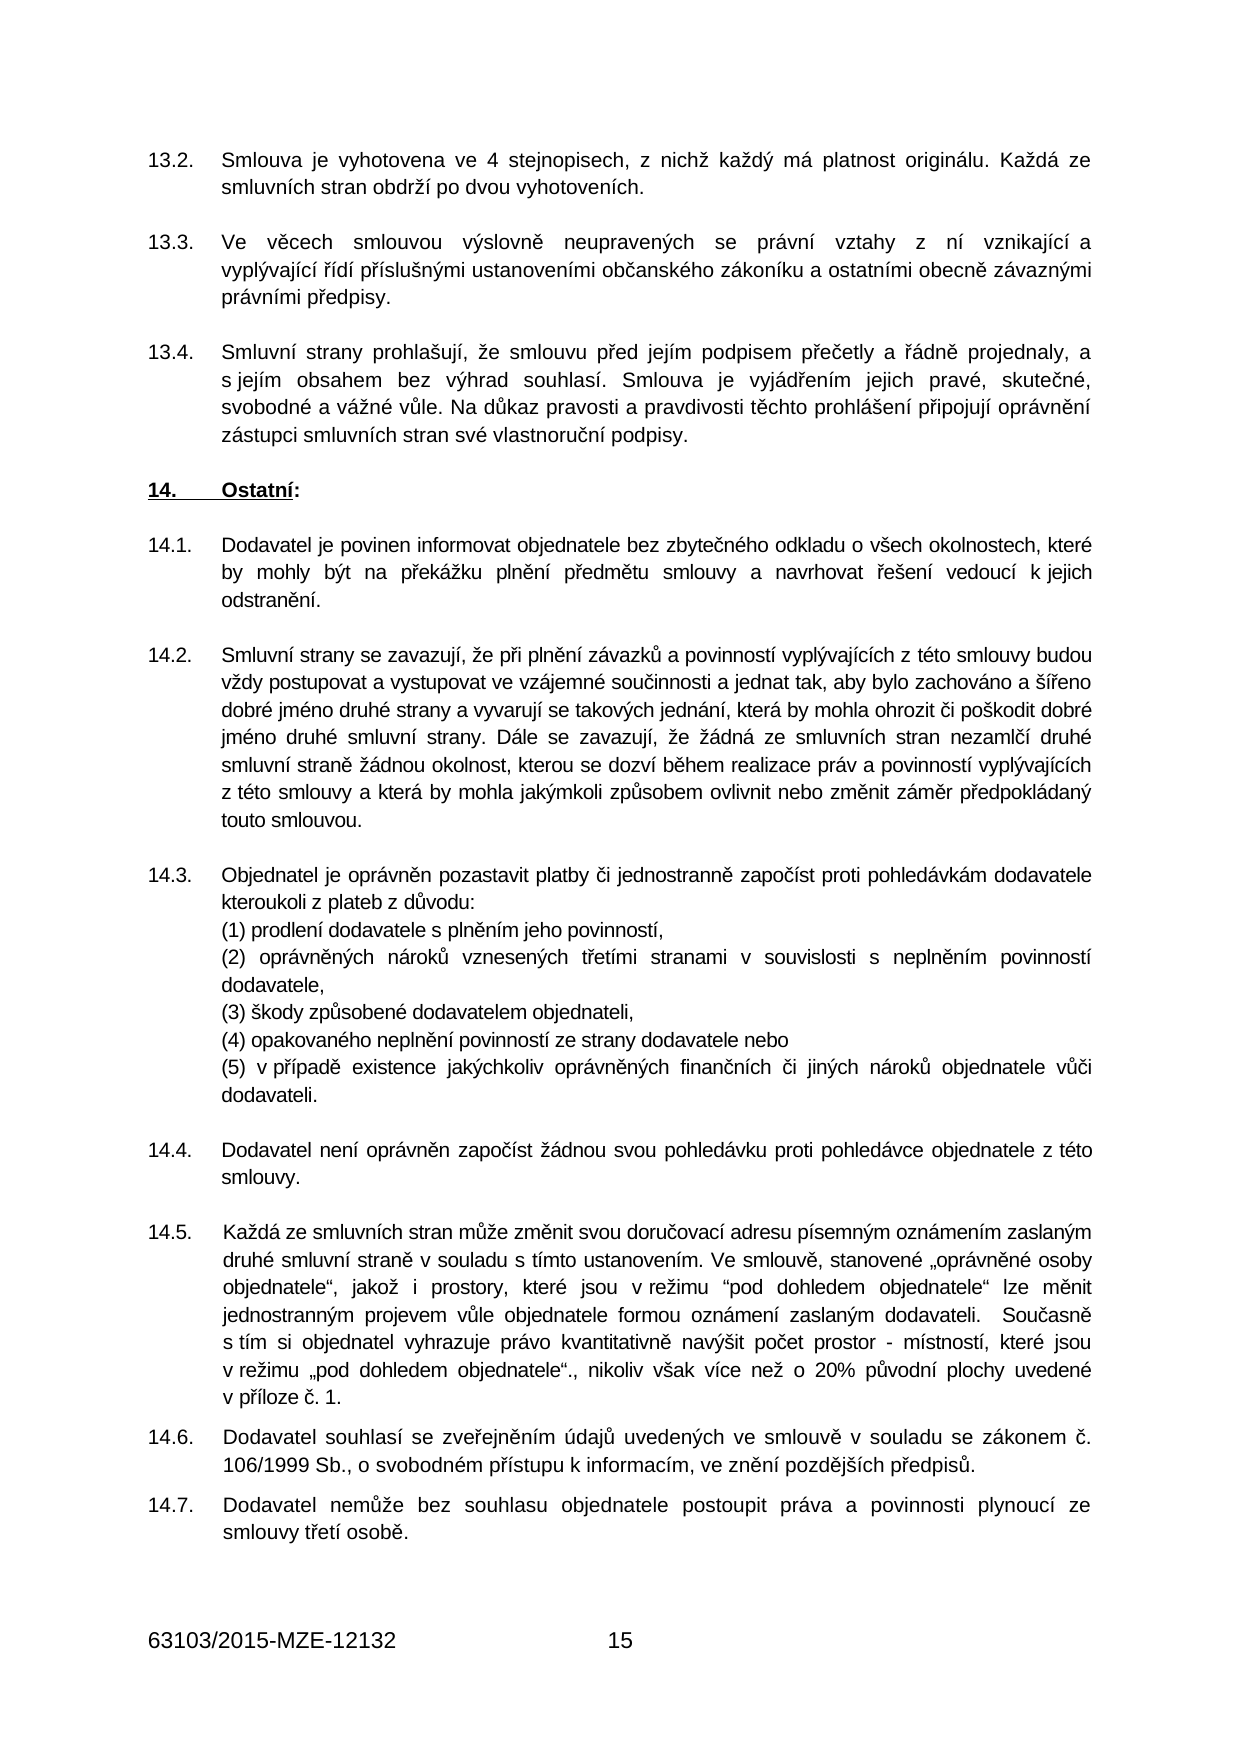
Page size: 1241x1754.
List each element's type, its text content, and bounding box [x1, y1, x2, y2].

list Každá ze smluvních stran může změnit svou doručovací adresu písemným oznámením zaslaným druhé smluvní straně v souladu s tímto ustanovením. Ve smlouvě, stanovené „oprávněné osoby objednatele“, jakož i prostory, které jsou v režimu “pod dohledem objednatele“ lze měnit jednostranným projevem vůle objednatele formou oznámení zaslaným dodavateli. Současně s tím si objednatel vyhrazuje právo kvantitativně navýšit počet prostor - místností, které jsou v režimu „pod dohledem objednatele“., nikoliv však více než o 20% původní plochy uvedené v příloze č. 1. [148, 1220, 1092, 1409]
text 14.2. Smluvní strany se zavazují, že při plnění závazků a povinností vyplývajících z této smlouvy budou vždy postupovat a vystupovat ve vzájemné součinnosti a jednat tak, aby bylo zachováno a šířeno dobré jméno druhé strany a vyvarují se takových jednání, která by mohla ohrozit či poškodit dobré jméno druhé smluvní strany. Dále se zavazují, že žádná ze smluvních stran nezamlčí druhé smluvní straně žádnou okolnost, kterou se dozví během realizace práv a povinností vyplývajících z této smlouvy a která by mohla jakýmkoli způsobem ovlivnit nebo změnit záměr předpokládaný touto smlouvou. [148, 643, 1092, 832]
list Dodavatel souhlasí se zveřejněním údajů uvedených ve smlouvě v souladu se zákonem č. 106/1999 Sb., o svobodném přístupu k informacím, ve znění pozdějších předpisů. [148, 1425, 1092, 1477]
text 13.2. Smlouva je vyhotovena ve 4 stejnopisech, z nichž každý má platnost originálu. Každá ze smluvních stran obdrží po dvou vyhotoveních. [148, 148, 1092, 199]
text 14.3. Objednatel je oprávněn pozastavit platby či jednostranně započíst proti pohledávkám dodavatele kteroukoli z plateb z důvodu: [148, 863, 1092, 914]
text 14.4. Dodavatel není oprávněn započíst žádnou svou pohledávku proti pohledávce objednatele z této smlouvy. [148, 1138, 1092, 1189]
text (4) opakovaného neplnění povinností ze strany dodavatele nebo [221, 1028, 1092, 1052]
text 14.1. Dodavatel je povinen informovat objednatele bez zbytečného odkladu o všech okolnostech, které by mohly být na překážku plnění předmětu smlouvy a navrhovat řešení vedoucí k jejich odstranění. [148, 533, 1092, 612]
text (3) škody způsobené dodavatelem objednateli, [221, 1000, 1092, 1024]
list Dodavatel nemůže bez souhlasu objednatele postoupit práva a povinnosti plynoucí ze smlouvy třetí osobě. [148, 1493, 1092, 1544]
text (5) v případě existence jakýchkoliv oprávněných finančních či jiných nároků objednatele vůči dodavateli. [221, 1055, 1092, 1107]
text (1) prodlení dodavatele s plněním jeho povinností, [221, 918, 1092, 942]
text 13.3. Ve věcech smlouvou výslovně neupravených se právní vztahy z ní vznikající a vyplývající řídí příslušnými ustanoveními občanského zákoníku a ostatními obecně závaznými právními předpisy. [148, 230, 1092, 309]
text 14. Ostatní: [148, 478, 1092, 502]
text 13.4. Smluvní strany prohlašují, že smlouvu před jejím podpisem přečetly a řádně projednaly, a s jejím obsahem bez výhrad souhlasí. Smlouva je vyjádřením jejich pravé, skutečné, svobodné a vážné vůle. Na důkaz pravosti a pravdivosti těchto prohlášení připojují oprávnění zástupci smluvních stran své vlastnoruční podpisy. [148, 340, 1092, 447]
text (2) oprávněných nároků vznesených třetími stranami v souvislosti s neplněním povinností dodavatele, [221, 945, 1092, 997]
